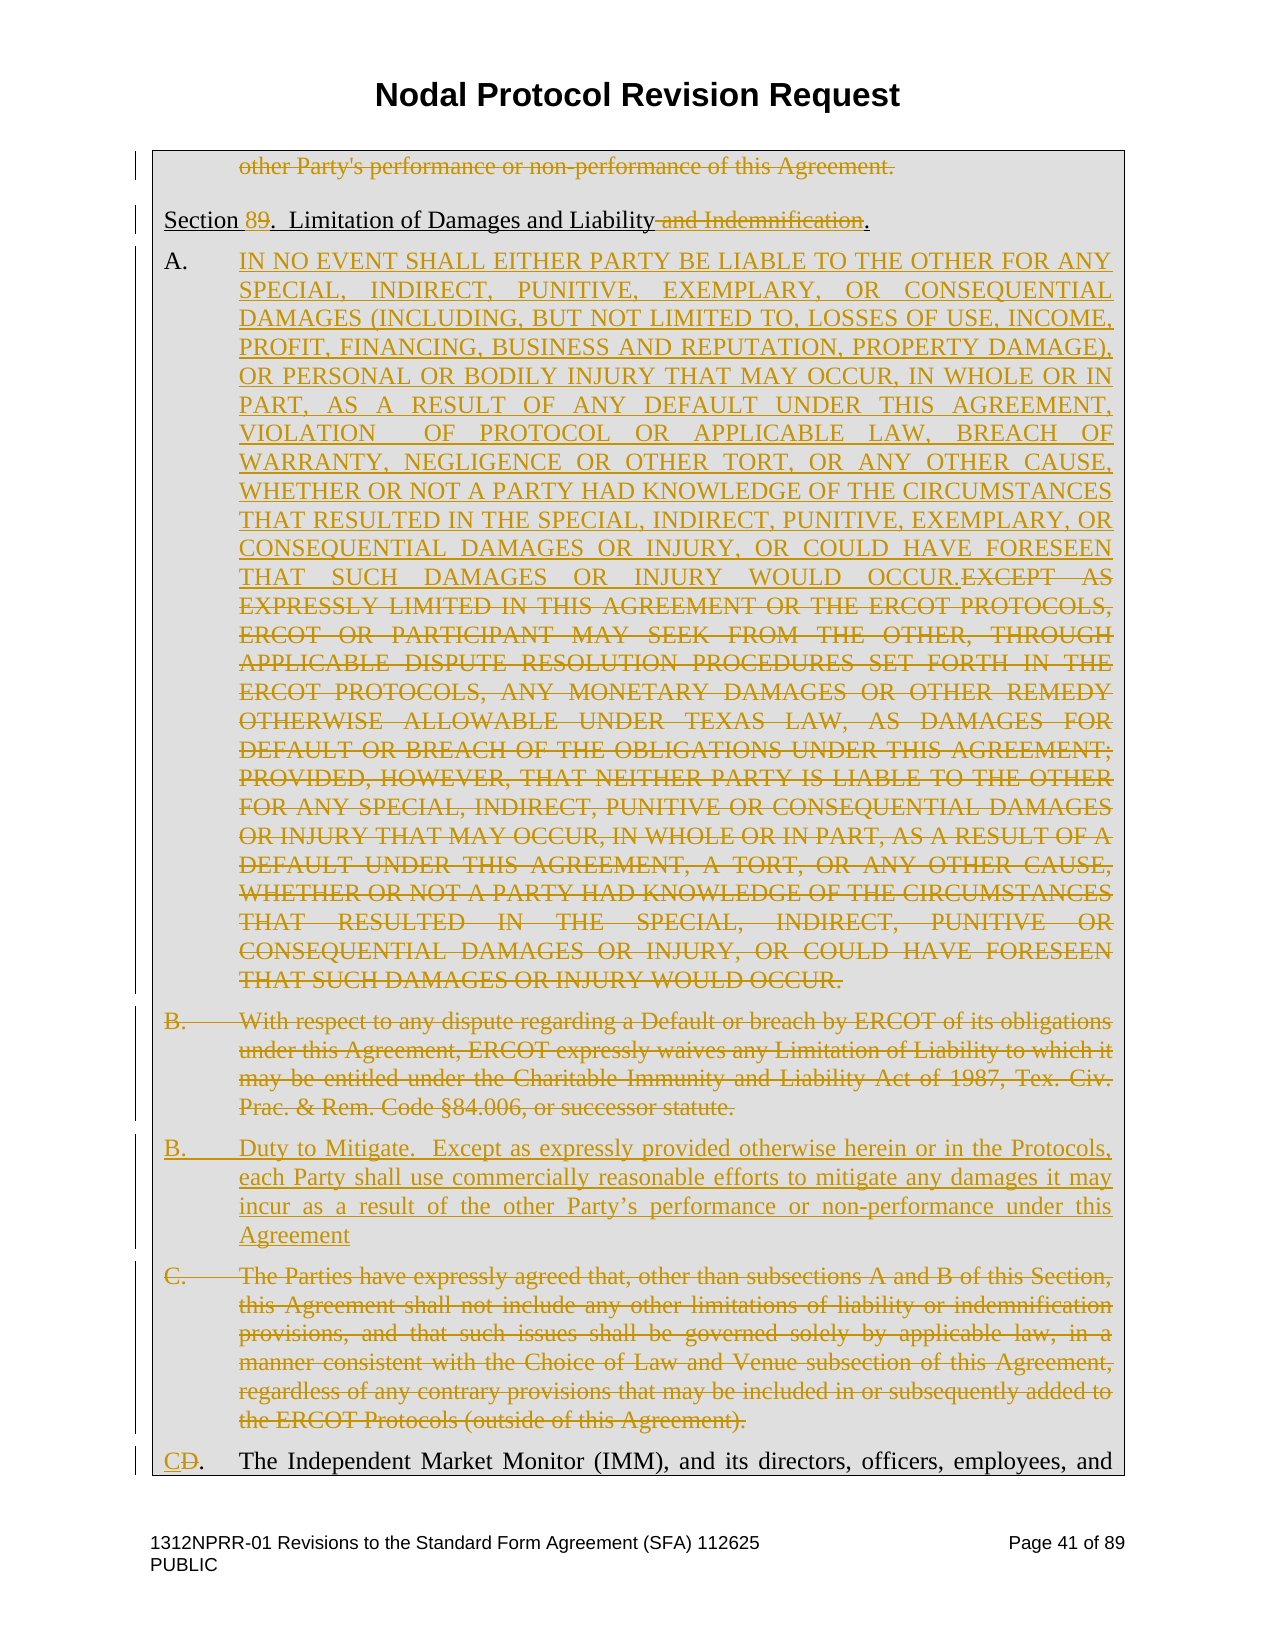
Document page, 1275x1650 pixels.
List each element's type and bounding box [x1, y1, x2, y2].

table_header [153, 151, 1124, 1475]
